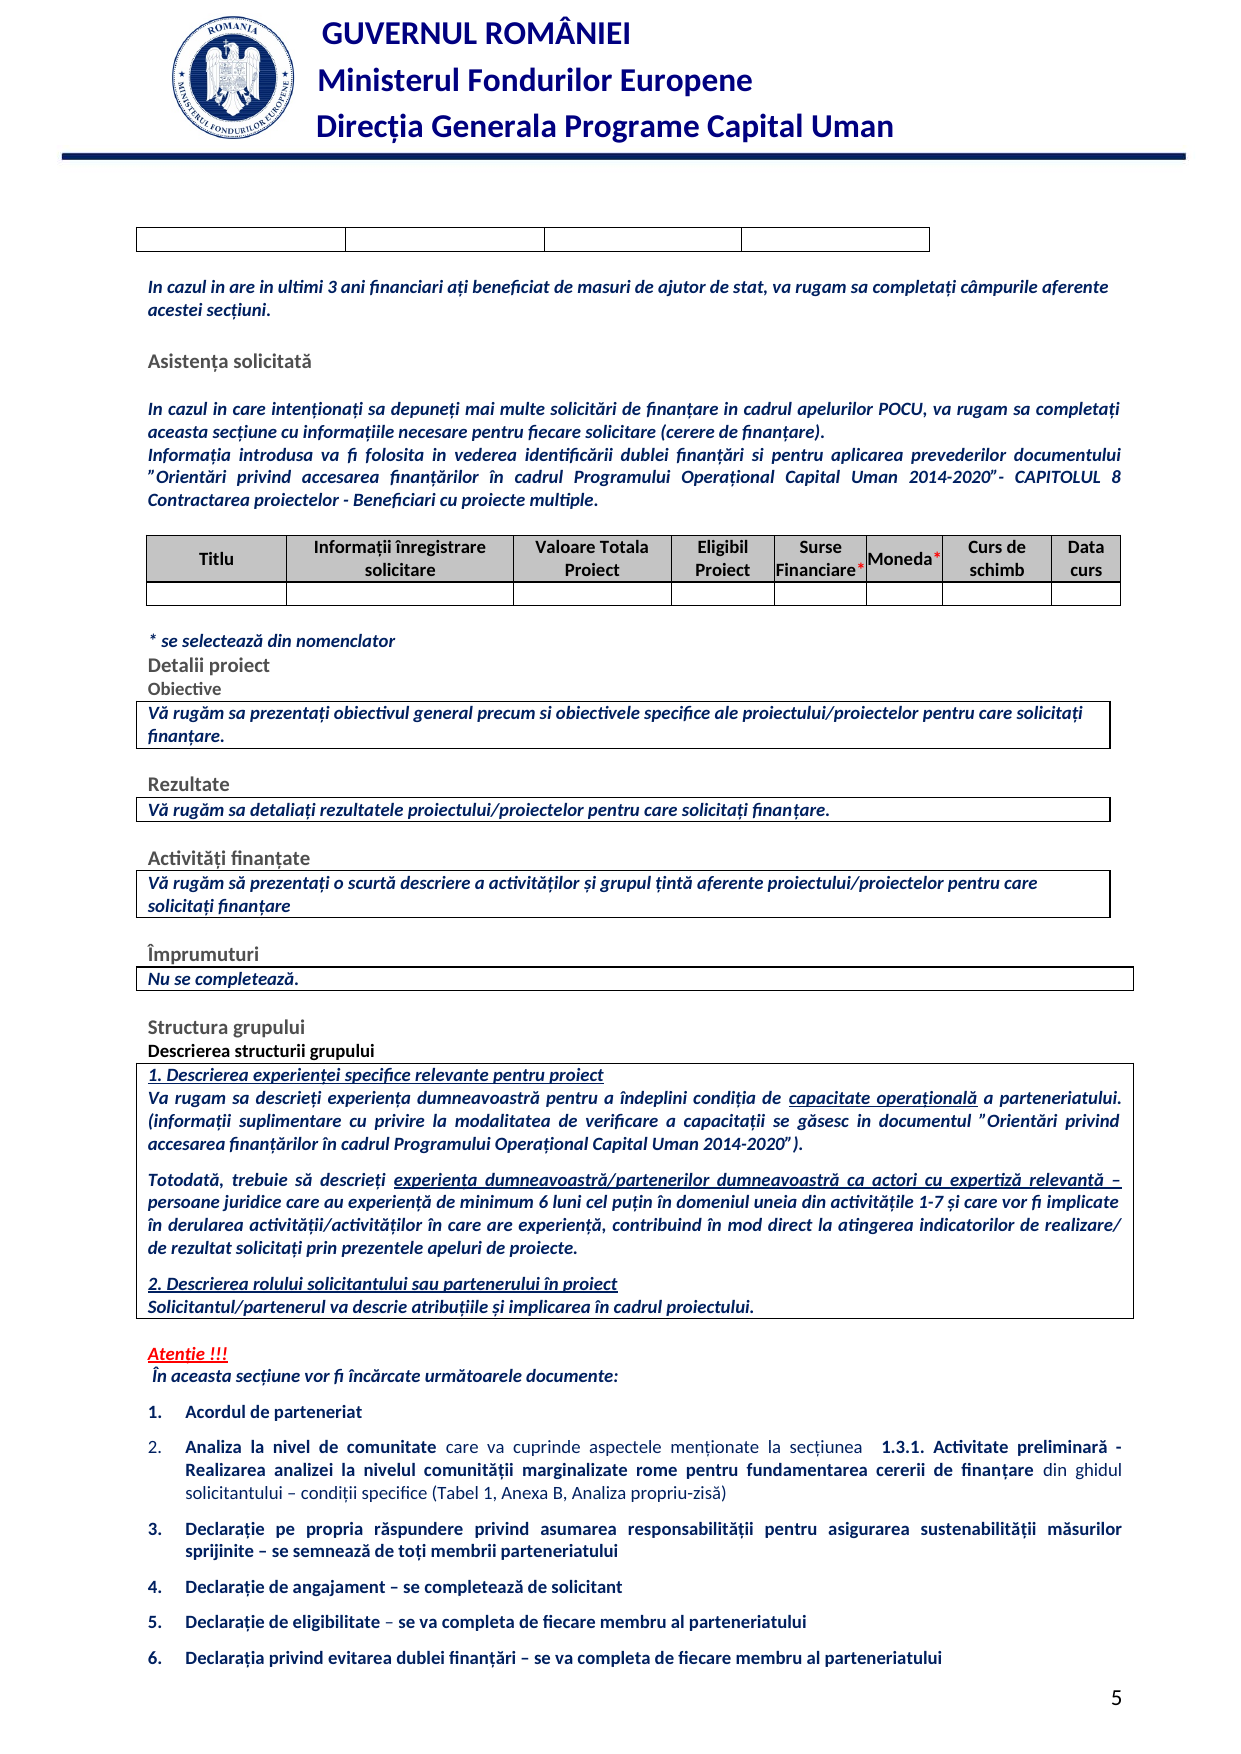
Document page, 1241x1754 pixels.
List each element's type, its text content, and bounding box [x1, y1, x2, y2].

table_header Moneda* [867, 536, 942, 581]
list Acordul de parteneriat [148, 1400, 1122, 1423]
text In cazul in care intenționați sa depuneți mai multe solicitări de finanțare in cadrul apelurilor POCU, va rugam sa completați aceasta secțiune cu informațiile necesare pentru fiecare solicitare (cerere de finanțare). [148, 397, 1122, 443]
table_header Curs de schimb [943, 536, 1051, 581]
list Declarația privind evitarea dublei finanțări – se va completa de fiecare membru al parteneriatului [148, 1646, 1122, 1669]
table_cell [346, 228, 544, 251]
list Declarație de angajament – se completează de solicitant [148, 1575, 1122, 1598]
text In cazul in are in ultimi 3 ani financiari ați beneficiat de masuri de ajutor de stat, va rugam sa completați câmpurile aferente acestei secțiuni. [148, 275, 1122, 349]
table_cell [545, 228, 741, 251]
list Declarație pe propria răspundere privind asumarea responsabilității pentru asigurarea sustenabilității măsurilor sprijinite – se semnează de toți membrii parteneriatului [148, 1517, 1122, 1563]
text Descrierea structurii grupului [148, 1040, 1122, 1063]
table_header Data curs [1052, 536, 1120, 581]
table_cell [1052, 583, 1120, 605]
text Obiective [148, 678, 1122, 701]
table_header Eligibil Proiect [672, 536, 774, 581]
table_cell [137, 228, 345, 251]
table_header Informaţii înregistrare solicitare [287, 536, 513, 581]
picture [31, 145, 1210, 173]
table_header Vă rugăm sa detaliați rezultatele proiectului/proiectelor pentru care solicitați finanţare. [137, 798, 1109, 821]
table_header Nu se completează. [137, 968, 1133, 990]
table_header Surse Financiare* [775, 536, 866, 581]
table_cell [147, 583, 286, 605]
text Informația introdusa va fi folosita in vederea identificării dublei finanțări si pentru aplicarea prevederilor documentului ”Orientări privind accesarea finanțărilor în cadrul Programului Operațional Capital Uman 2014-2020”- CAPITOLUL 8 Contractarea proiectelor - Beneficiari cu proiecte multiple. [148, 443, 1122, 512]
text * se selectează din nomenclator [148, 629, 1122, 652]
picture [171, 13, 296, 141]
text Rezultate [148, 771, 1122, 797]
text Structura grupului [148, 1014, 1122, 1040]
table_cell [867, 583, 942, 605]
list Analiza la nivel de comunitate care va cuprinde aspectele menționate la secțiunea 1.3.1. Activitate preliminară - Realizarea analizei la nivelul comunității marginalizate rome pentru fundamentarea cererii de finanțare din ghidul solicitantului – condiții specifice (Tabel 1, Anexa B, Analiza propriu-zisă) [148, 1436, 1122, 1504]
table_header 1. Descrierea experienței specifice relevante pentru proiect Va rugam sa descrieți experiența dumneavoastră pentru a îndeplini condiția de capacitate operațională a parteneriatului. (informații suplimentare cu privire la modalitatea de verificare a capacitații se găsesc in documentul ”Orientări privind accesarea finanțărilor în cadrul Programului Operațional Capital Uman 2014-2020”). Totodată, trebuie să descrieți experiența dumneavoastră/partenerilor dumneavoastră ca actori cu expertiză relevantă – persoane juridice care au experiență de minimum 6 luni cel puțin în domeniul uneia din activitățile 1-7 și care vor fi implicate în derularea activității/activităților în care are experiență, contribuind în mod direct la atingerea indicatorilor de realizare/ de rezultat solicitați prin prezentele apeluri de proiecte. 2. Descrierea rolului solicitantului sau partenerului în proiect Solicitantul/partenerul va descrie atribuțiile și implicarea în cadrul proiectului. [137, 1064, 1133, 1318]
table_header Vă rugăm sa prezentați obiectivul general precum si obiectivele specifice ale proiectului/proiectelor pentru care solicitați finanțare. [137, 702, 1109, 747]
text Detalii proiect [148, 652, 1122, 678]
text În aceasta secțiune vor fi încărcate următoarele documente: [148, 1365, 1122, 1388]
table_cell [943, 583, 1051, 605]
table_cell [775, 583, 866, 605]
table_cell [514, 583, 671, 605]
text Atenție !!! [148, 1342, 1122, 1365]
table_cell [742, 228, 929, 251]
table_cell [672, 583, 774, 605]
text Activități finanțate [148, 845, 1122, 870]
table_cell [287, 583, 513, 605]
table_header Titlu [147, 536, 286, 581]
table_header Vă rugăm să prezentați o scurtă descriere a activităților şi grupul ţintă aferente proiectului/proiectelor pentru care solicitați finanţare [137, 871, 1109, 917]
table_header Valoare Totala Proiect [514, 536, 671, 581]
text Împrumuturi [148, 941, 1122, 966]
text Asistența solicitată [148, 349, 1122, 374]
list Declarație de eligibilitate – se va completa de fiecare membru al parteneriatului [148, 1611, 1122, 1633]
